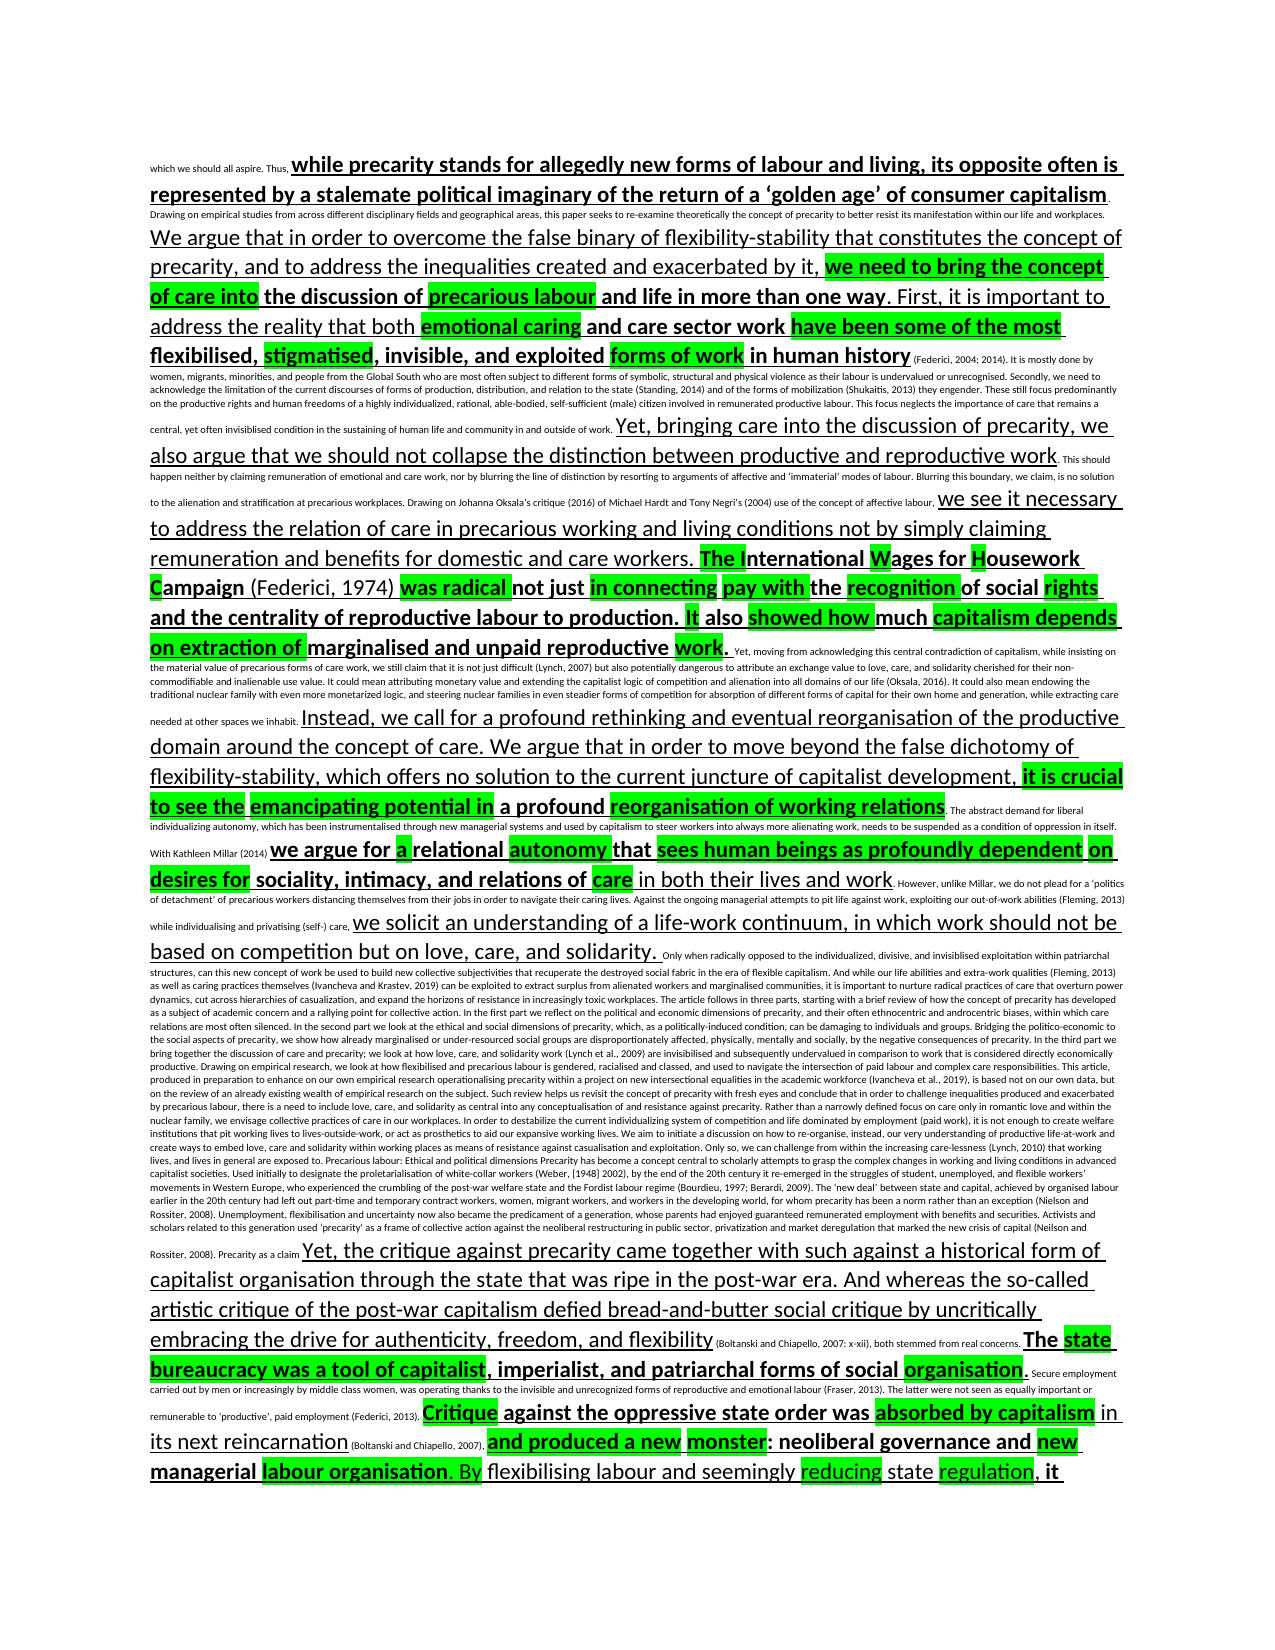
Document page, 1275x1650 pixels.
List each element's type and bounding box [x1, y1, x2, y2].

text [150, 150, 1125, 1485]
